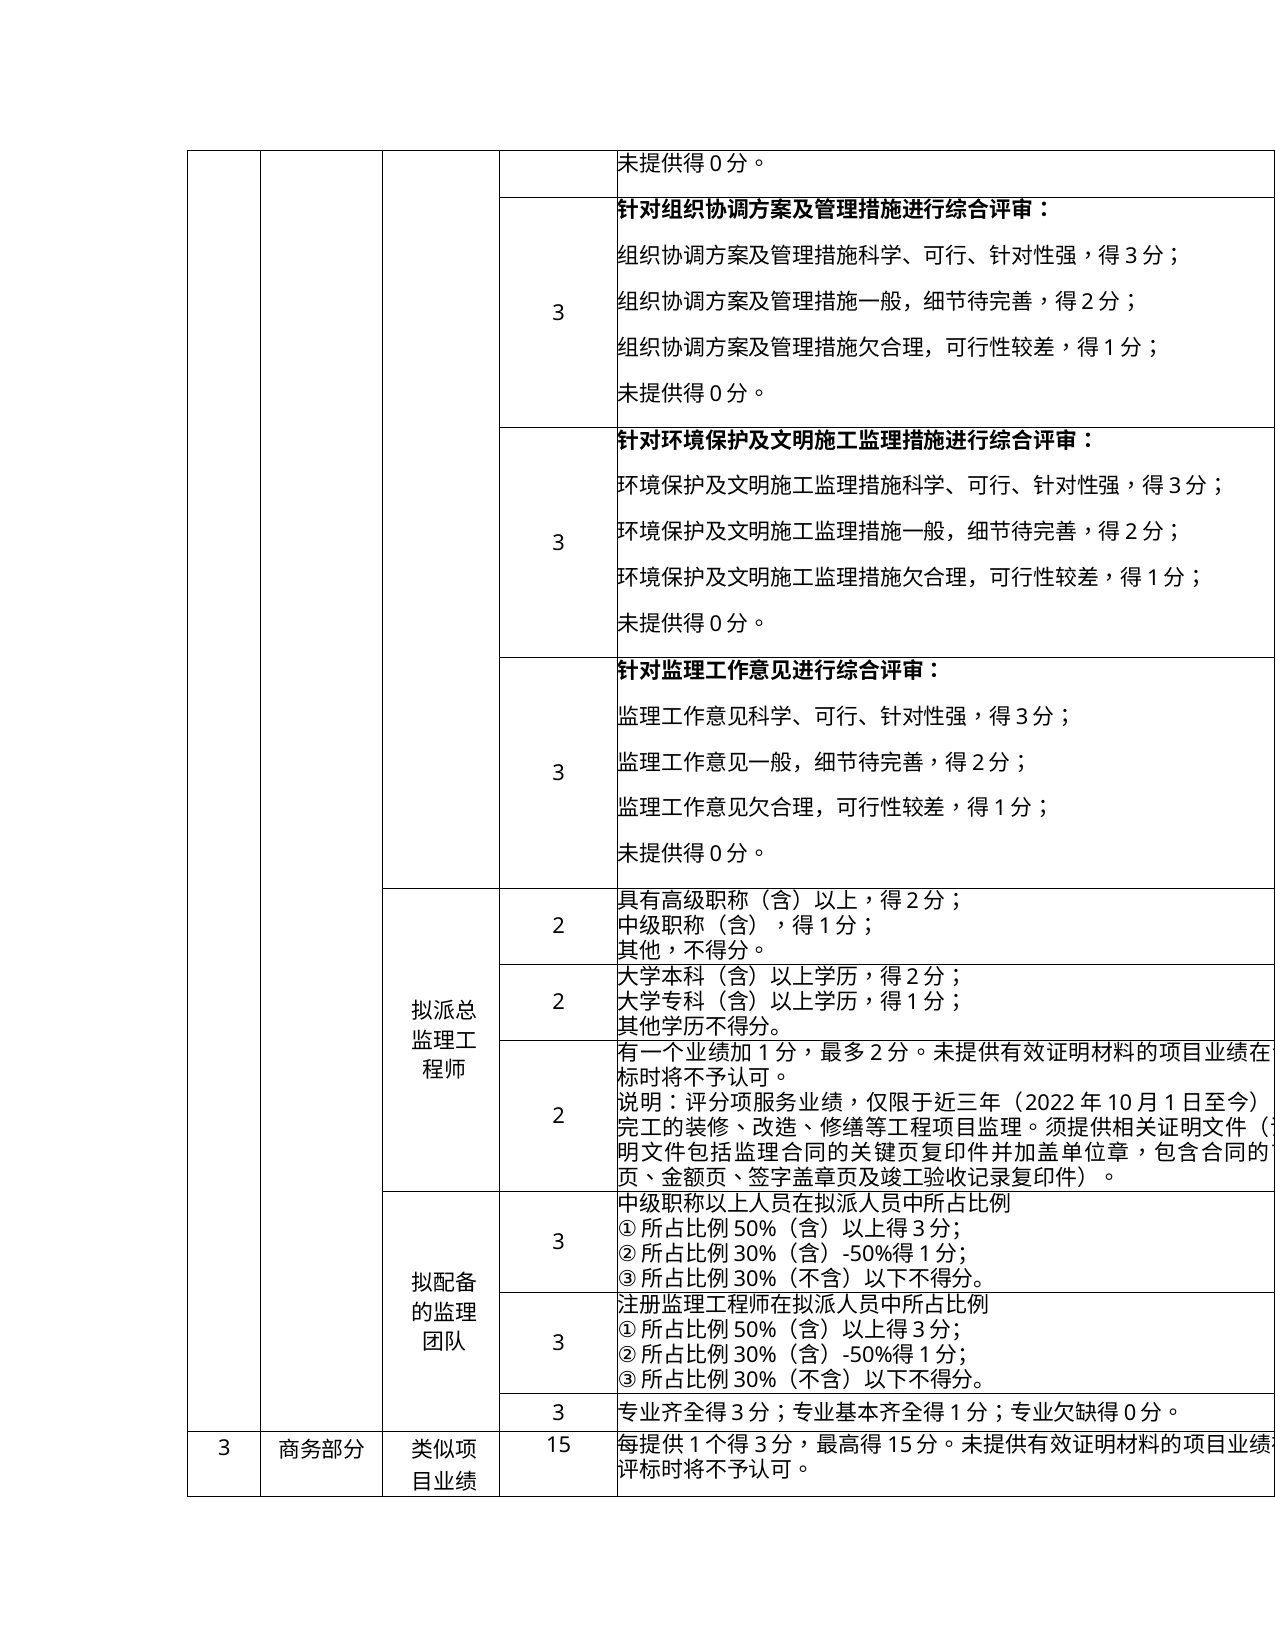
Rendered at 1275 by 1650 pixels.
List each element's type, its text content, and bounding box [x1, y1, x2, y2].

table_cell 3 [500, 1192, 617, 1292]
table_cell 3 [500, 658, 617, 887]
table_cell 3 [500, 428, 617, 657]
table_cell 15 [500, 1432, 617, 1496]
table_cell 商务部分（15分） [261, 1432, 382, 1496]
table_cell 注册监理工程师在拟派人员中所占比例 ①所占比例50%（含）以上得3分； ②所占比例30%（含）-50%得1分； ③所占比例30%（不含）以下不得分。 [618, 1293, 1274, 1393]
table_cell 2 [500, 889, 617, 963]
table_cell 3 [188, 1432, 260, 1496]
table_cell 大学本科（含）以上学历，得2分； 大学专科（含）以上学历，得1分； 其他学历不得分。 [618, 965, 1274, 1039]
table_cell 3 [500, 198, 617, 427]
table_cell 类似项目业绩 [383, 1432, 499, 1496]
table_cell 3 [500, 151, 617, 197]
table_cell 2 [500, 965, 617, 1039]
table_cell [618, 1432, 1274, 1496]
table_cell 3 [500, 1394, 617, 1431]
table_cell 具有高级职称（含）以上，得2分； 中级职称（含），得1分； 其他，不得分。 [618, 889, 1274, 963]
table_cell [618, 151, 1274, 197]
table_cell 中级职称以上人员在拟派人员中所占比例 ①所占比例50%（含）以上得3分； ②所占比例30%（含）-50%得1分； ③所占比例30%（不含）以下不得分。 [618, 1192, 1274, 1292]
table_cell 专业齐全得3分；专业基本齐全得1分；专业欠缺得0分。 [618, 1394, 1274, 1431]
table_cell 针对环境保护及文明施工监理措施进行综合评审： 环境保护及文明施工监理措施科学、可行、针对性强，得3分； 环境保护及文明施工监理措施一般，细节待完善，得2分； 环境保护及文明施工监理措施欠合理，可行性较差，得1分； 未提供得0分。 [618, 428, 1274, 657]
table_cell 拟配备的监理团队 [383, 1192, 499, 1431]
table_cell 3 [500, 1293, 617, 1393]
table_cell 2 [500, 1041, 617, 1191]
table_cell 针对监理工作意见进行综合评审： 监理工作意见科学、可行、针对性强，得3分； 监理工作意见一般，细节待完善，得2分； 监理工作意见欠合理，可行性较差，得1分； 未提供得0分。 [618, 658, 1274, 887]
table_cell 拟派总监理工程师 [383, 889, 499, 1191]
table_cell 有一个业绩加1分，最多2分。未提供有效证明材料的项目业绩在评标时将不予认可。 说明：评分项服务业绩，仅限于近三年（2022年10月1日至今）已完工的装修、改造、修缮等工程项目监理。须提供相关证明文件（证明文件包括监理合同的关键页复印件并加盖单位章，包含合同的首页、金额页、签字盖章页及竣工验收记录复印件）。 [618, 1041, 1274, 1191]
table_cell 针对组织协调方案及管理措施进行综合评审： 组织协调方案及管理措施科学、可行、针对性强，得3分； 组织协调方案及管理措施一般，细节待完善，得2分； 组织协调方案及管理措施欠合理，可行性较差，得1分； 未提供得0分。 [618, 198, 1274, 427]
